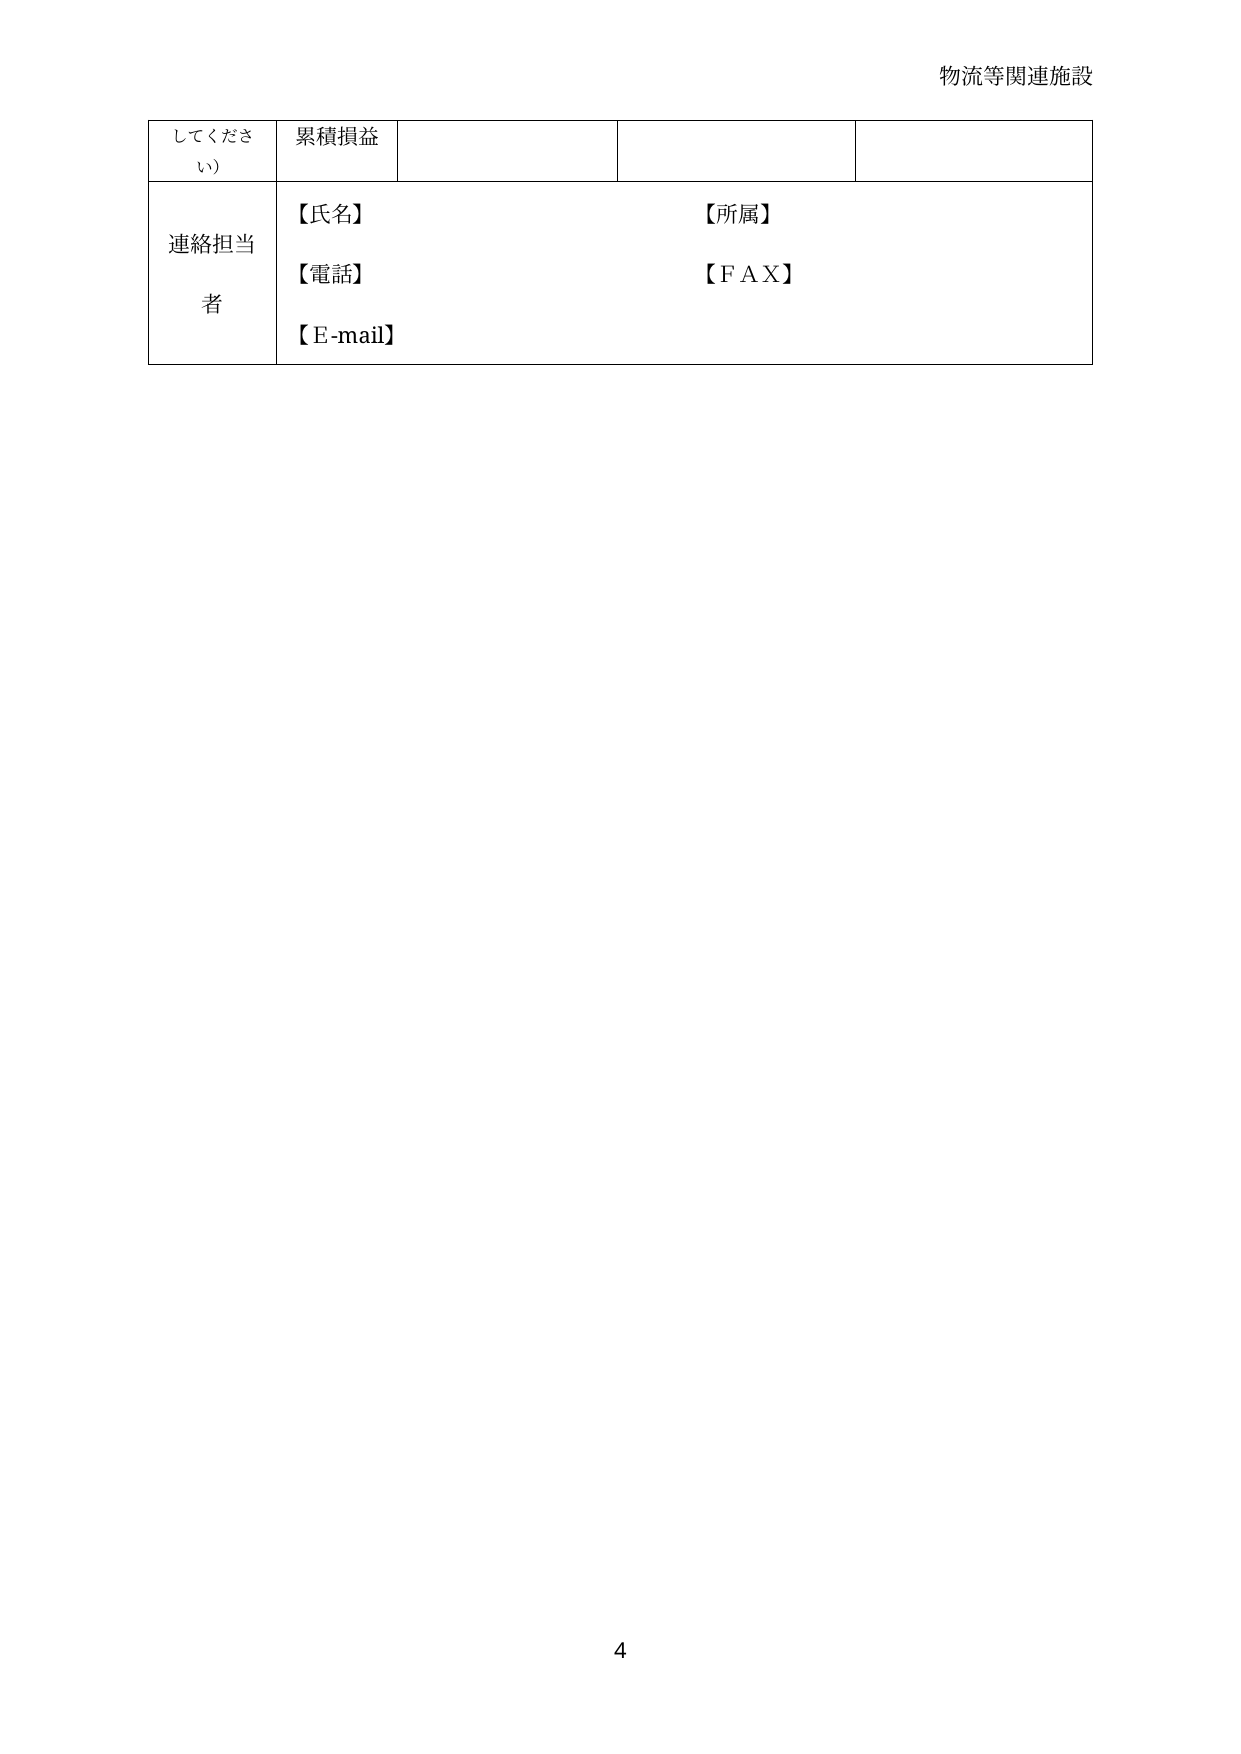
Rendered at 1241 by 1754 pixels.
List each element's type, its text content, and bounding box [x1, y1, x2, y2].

table_cell 累積損益 [277, 121, 397, 181]
table_cell 【氏名】 【電話】 【Ｅ-mail】 [277, 182, 684, 364]
table_cell [618, 121, 855, 181]
table_cell 連絡担当者 [149, 182, 276, 364]
table_cell [398, 121, 617, 181]
table_cell 【所属】 【ＦＡＸ】 [684, 182, 1092, 364]
table_cell [856, 121, 1092, 181]
